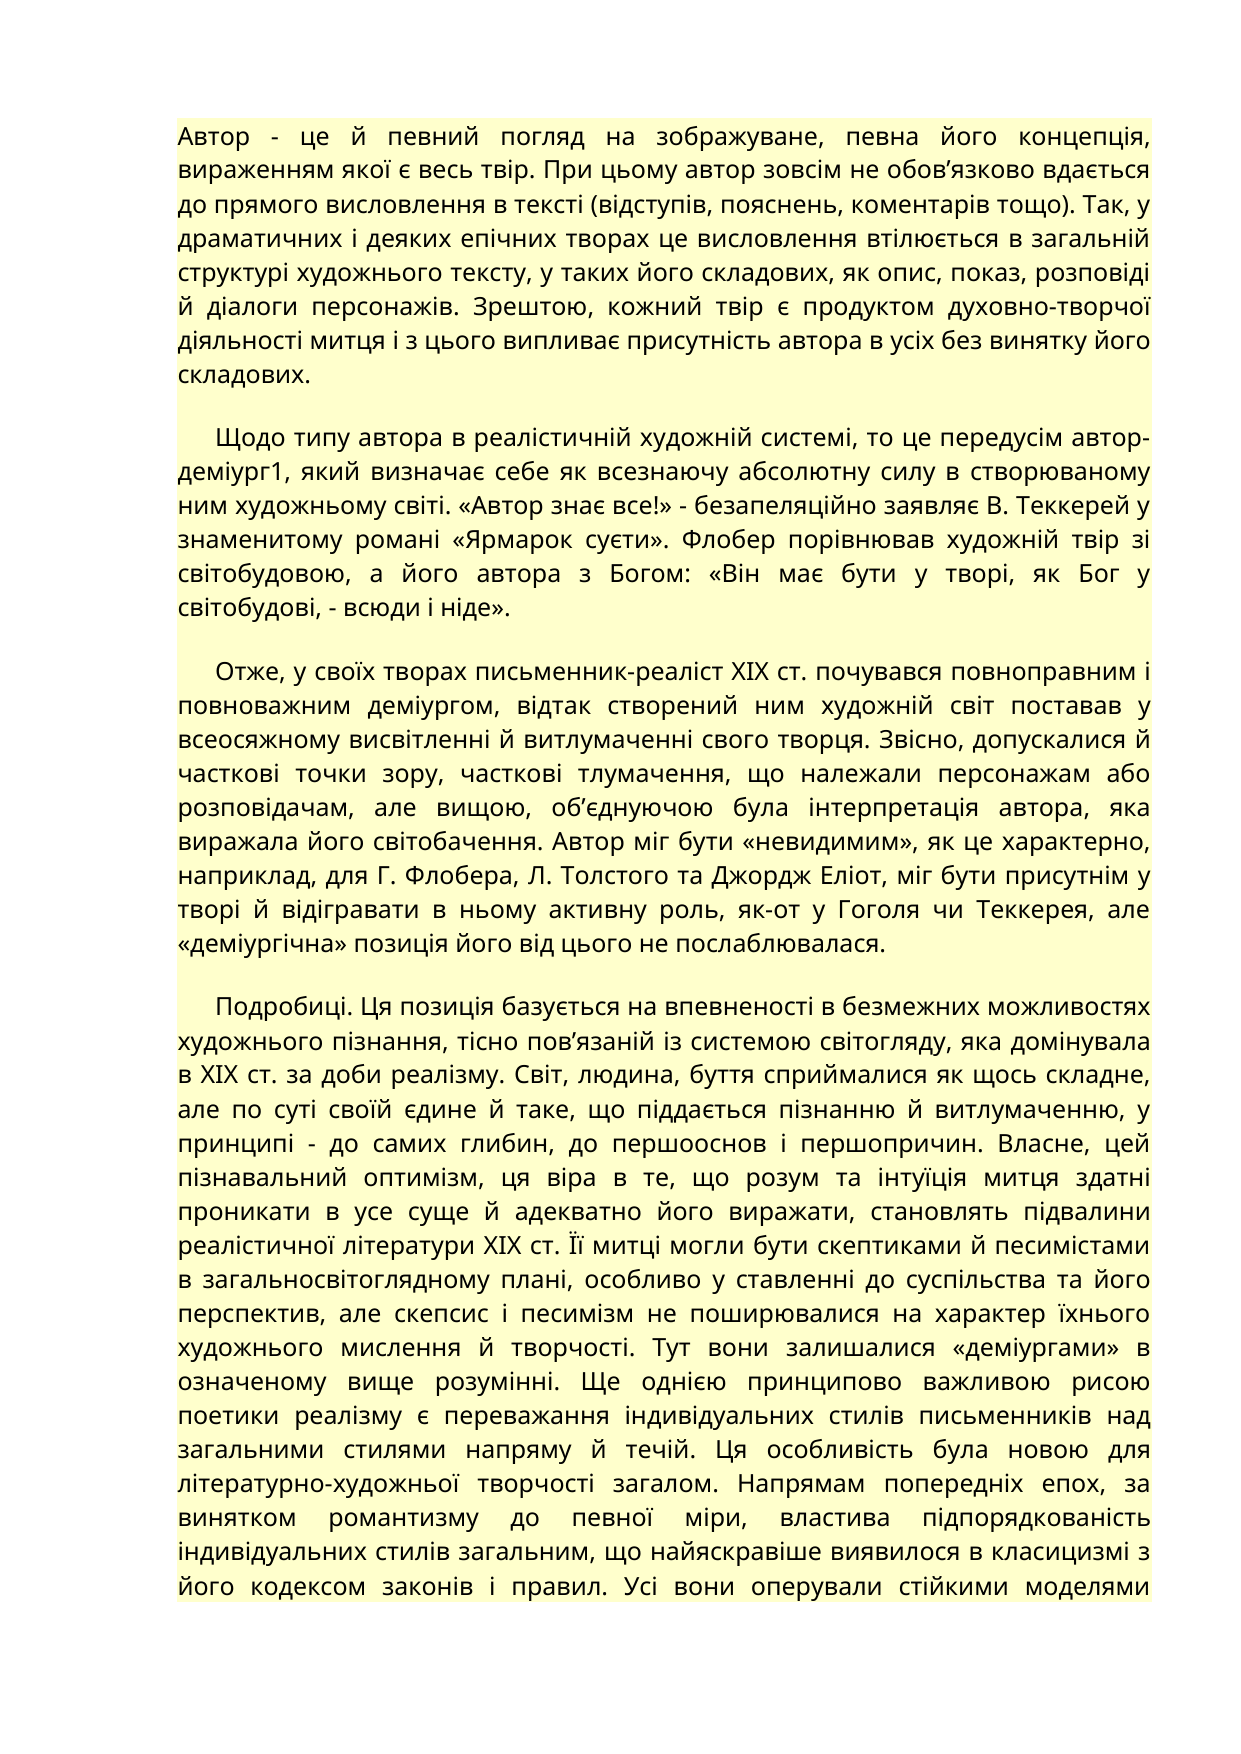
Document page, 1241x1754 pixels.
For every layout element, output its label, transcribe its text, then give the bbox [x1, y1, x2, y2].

text Щодо типу автора в реалістичній художній системі, то це передусім автор-деміург1, який визначає себе як всезнаючу абсолютну силу в створюваному ним художньому світі. «Автор знає все!» - безапеляційно заявляє В. Теккерей у знаменитому романі «Ярмарок суєти». Флобер порівнював художній твір зі світобудовою, а його автора з Богом: «Він має бути у творі, як Бог у світобудові, - всюди і ніде». [177, 420, 1152, 624]
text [177, 989, 1152, 1602]
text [177, 118, 1152, 391]
text Отже, у своїх творах письменник-реаліст XIX ст. почувався повноправним і повноважним деміургом, відтак створений ним художній світ поставав у всеосяжному висвітленні й витлумаченні свого творця. Звісно, допускалися й часткові точки зору, часткові тлумачення, що належали персонажам або розповідачам, але вищою, об’єднуючою була інтерпретація автора, яка виражала його світобачення. Автор міг бути «невидимим», як це характерно, наприклад, для Г. Флобера, Л. Толстого та Джордж Еліот, міг бути присутнім у творі й відігравати в ньому активну роль, як-от у Гоголя чи Теккерея, але «деміургічна» позиція його від цього не послаблювалася. [177, 653, 1152, 960]
